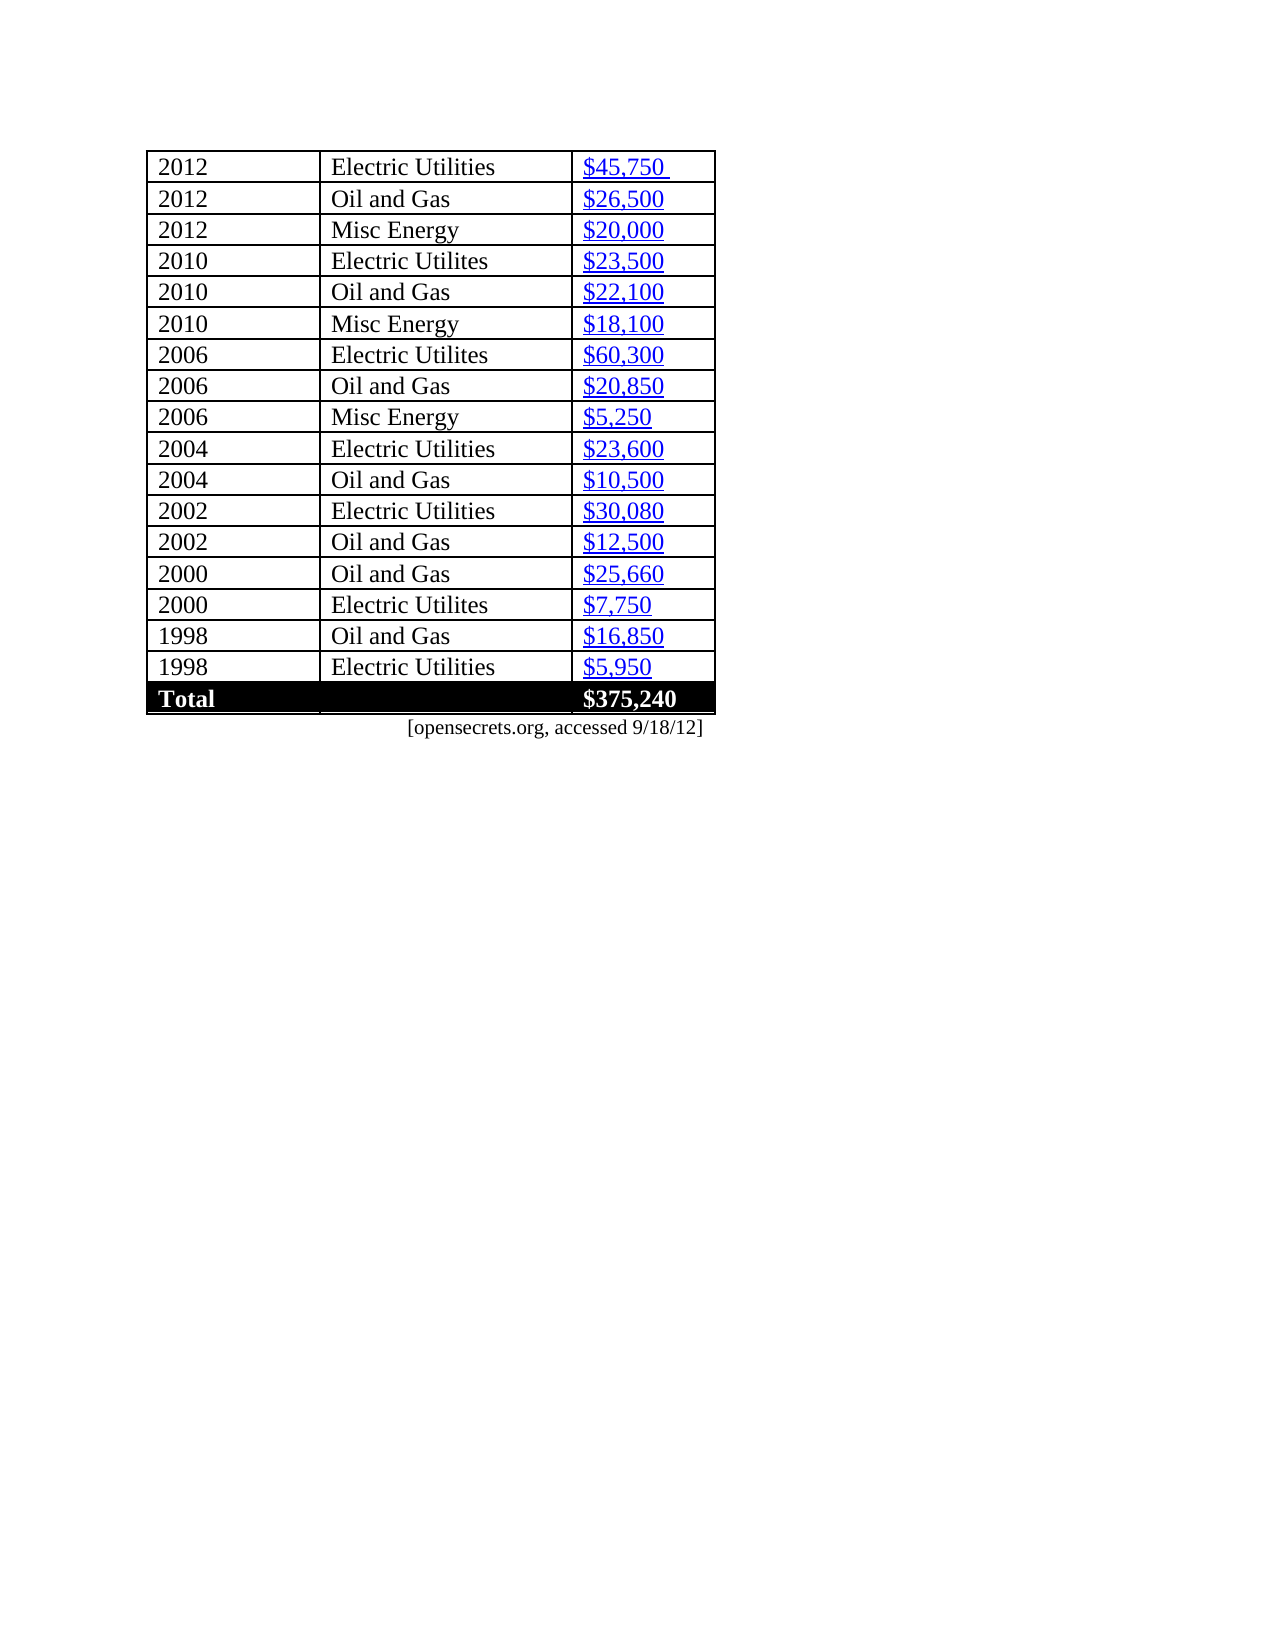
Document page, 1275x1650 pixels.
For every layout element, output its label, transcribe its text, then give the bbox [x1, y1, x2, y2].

table_cell Oil and Gas [321, 371, 571, 400]
table_cell 2004 [148, 433, 319, 462]
table_cell $23,600 [573, 433, 714, 462]
table_cell $23,500 [573, 246, 714, 275]
table_cell Oil and Gas [321, 558, 571, 587]
table_cell $20,000 [573, 215, 714, 244]
table_cell Electric Utilites [321, 590, 571, 619]
table_cell $18,100 [573, 308, 714, 337]
table_cell Oil and Gas [321, 621, 571, 650]
table_cell $5,250 [573, 402, 714, 431]
table_cell Oil and Gas [321, 527, 571, 556]
table_cell 1998 [148, 621, 319, 650]
table_cell $5,950 [573, 652, 714, 681]
table_cell Total [148, 683, 319, 712]
table_cell $22,100 [573, 277, 714, 306]
table_cell $10,500 [573, 465, 714, 494]
table_cell Electric Utilities [321, 496, 571, 525]
table_cell 2006 [148, 402, 319, 431]
table_cell 2012 [148, 183, 319, 212]
table_cell Electric Utilites [321, 246, 571, 275]
table_cell 2000 [148, 590, 319, 619]
table_cell 2010 [148, 308, 319, 337]
table_cell $12,500 [573, 527, 714, 556]
table_cell $7,750 [573, 590, 714, 619]
table_cell 2010 [148, 277, 319, 306]
table_cell $45,750 [573, 152, 714, 181]
table_cell 2002 [148, 496, 319, 525]
table_cell $20,850 [573, 371, 714, 400]
table_cell $60,300 [573, 340, 714, 369]
table_cell 2010 [148, 246, 319, 275]
table_cell Misc Energy [321, 215, 571, 244]
table_cell Electric Utilites [321, 340, 571, 369]
table_cell [321, 683, 571, 712]
table_cell Oil and Gas [321, 277, 571, 306]
table_cell 2000 [148, 558, 319, 587]
table_cell 2004 [148, 465, 319, 494]
table_cell 2006 [148, 340, 319, 369]
text [opensecrets.org, accessed 9/18/12] [150, 715, 703, 739]
table_cell $30,080 [573, 496, 714, 525]
table_cell $26,500 [573, 183, 714, 212]
table_cell Misc Energy [321, 308, 571, 337]
table_cell 2006 [148, 371, 319, 400]
table_cell Oil and Gas [321, 183, 571, 212]
table_cell Misc Energy [321, 402, 571, 431]
table_cell Electric Utilities [321, 152, 571, 181]
table_cell $16,850 [573, 621, 714, 650]
table_cell $25,660 [573, 558, 714, 587]
table_cell 2012 [148, 152, 319, 181]
table_cell $375,240 [573, 683, 714, 712]
table_cell 2012 [148, 215, 319, 244]
table_cell 2002 [148, 527, 319, 556]
table_cell Electric Utilities [321, 433, 571, 462]
table_cell 1998 [148, 652, 319, 681]
table_cell Electric Utilities [321, 652, 571, 681]
table_cell Oil and Gas [321, 465, 571, 494]
